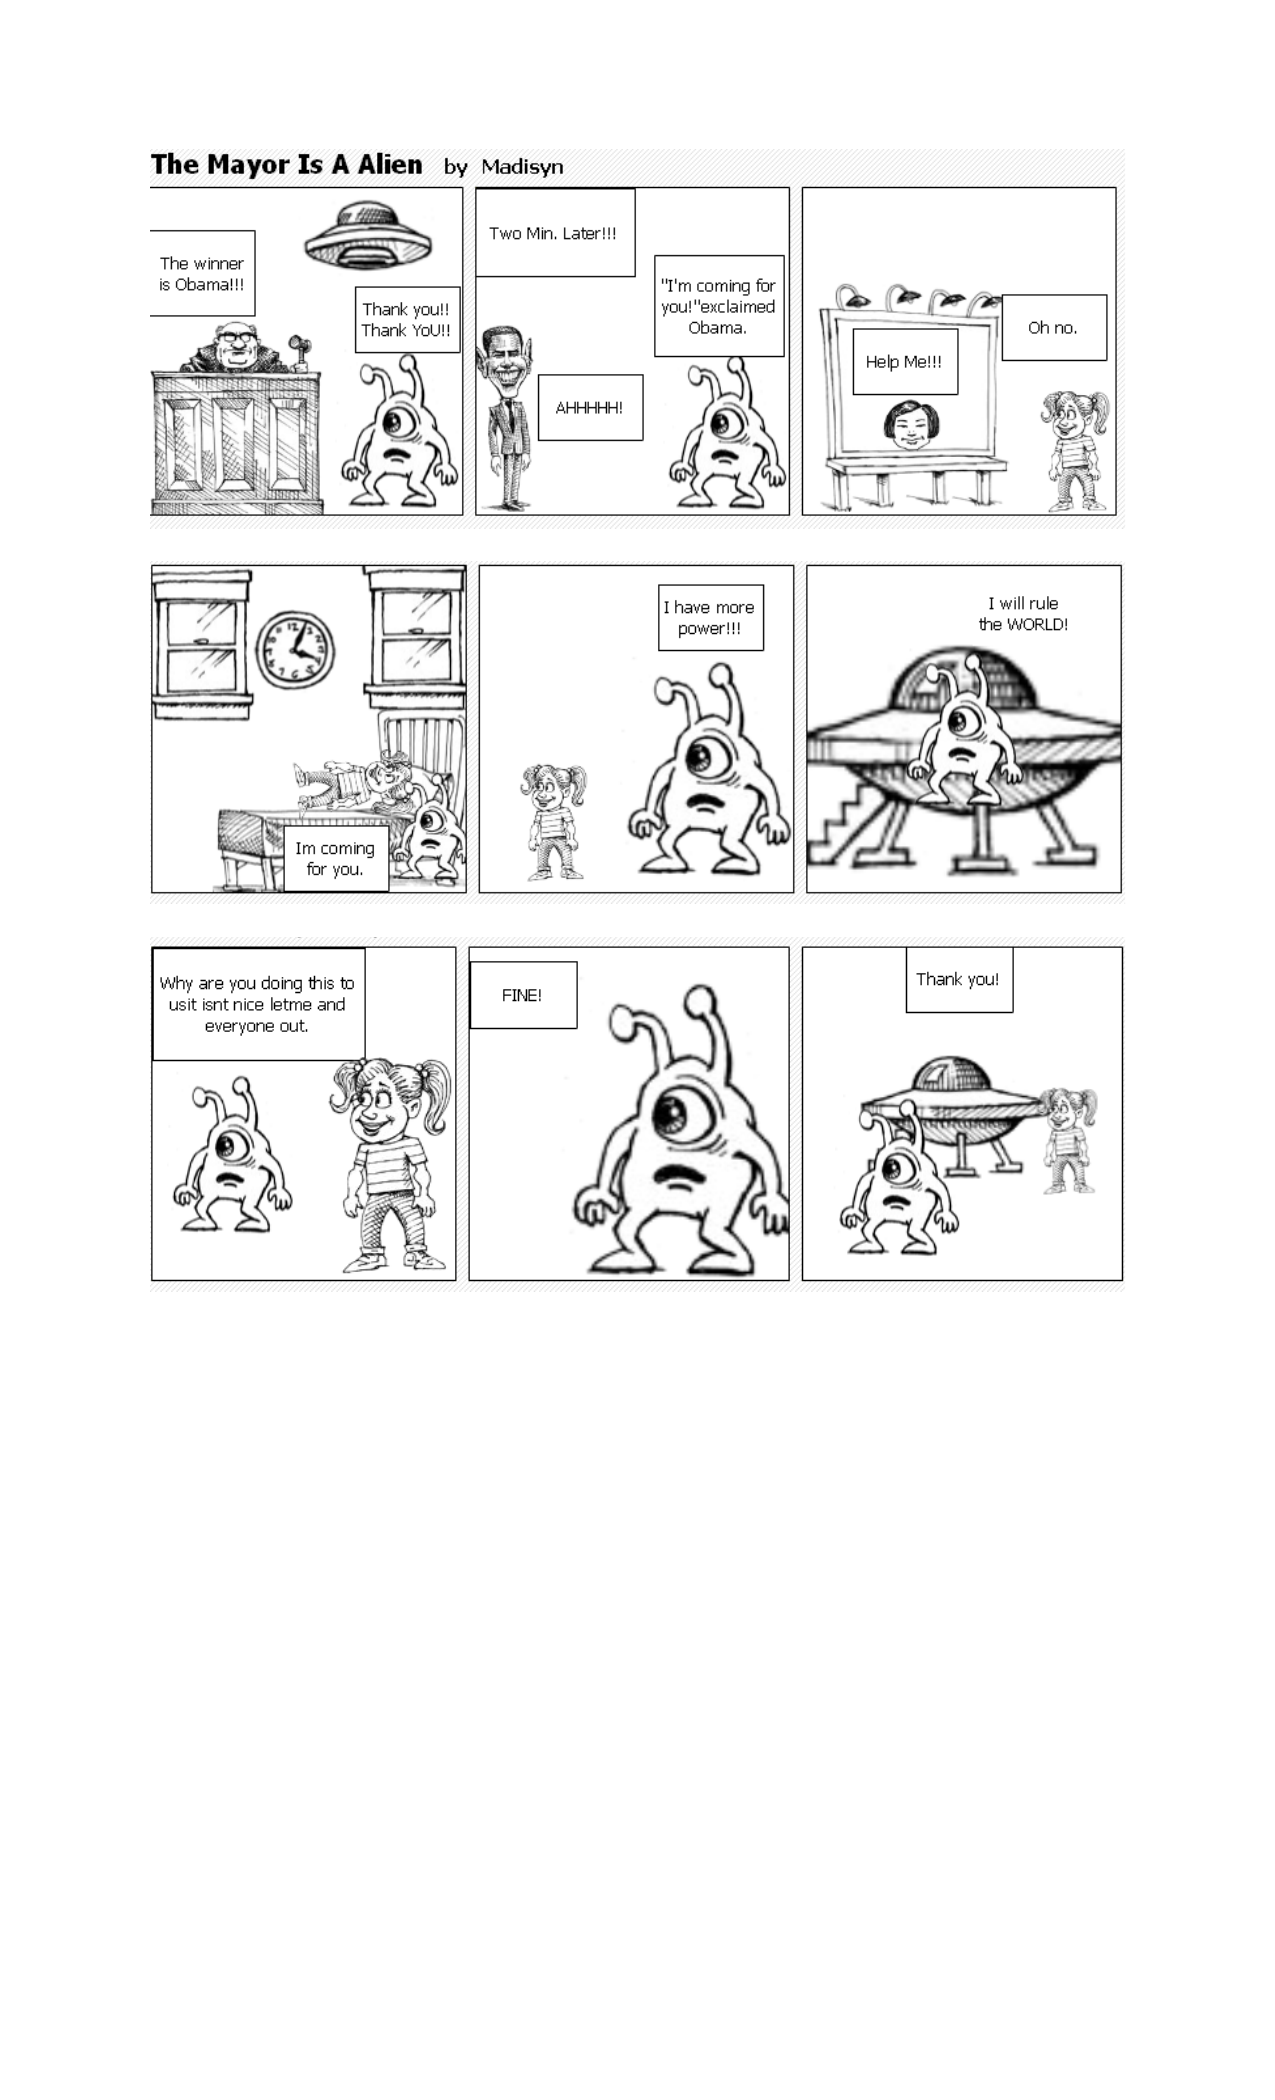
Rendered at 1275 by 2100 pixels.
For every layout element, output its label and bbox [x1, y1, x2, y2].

picture [150, 561, 1125, 904]
picture [150, 937, 1125, 1292]
picture [150, 149, 1125, 529]
